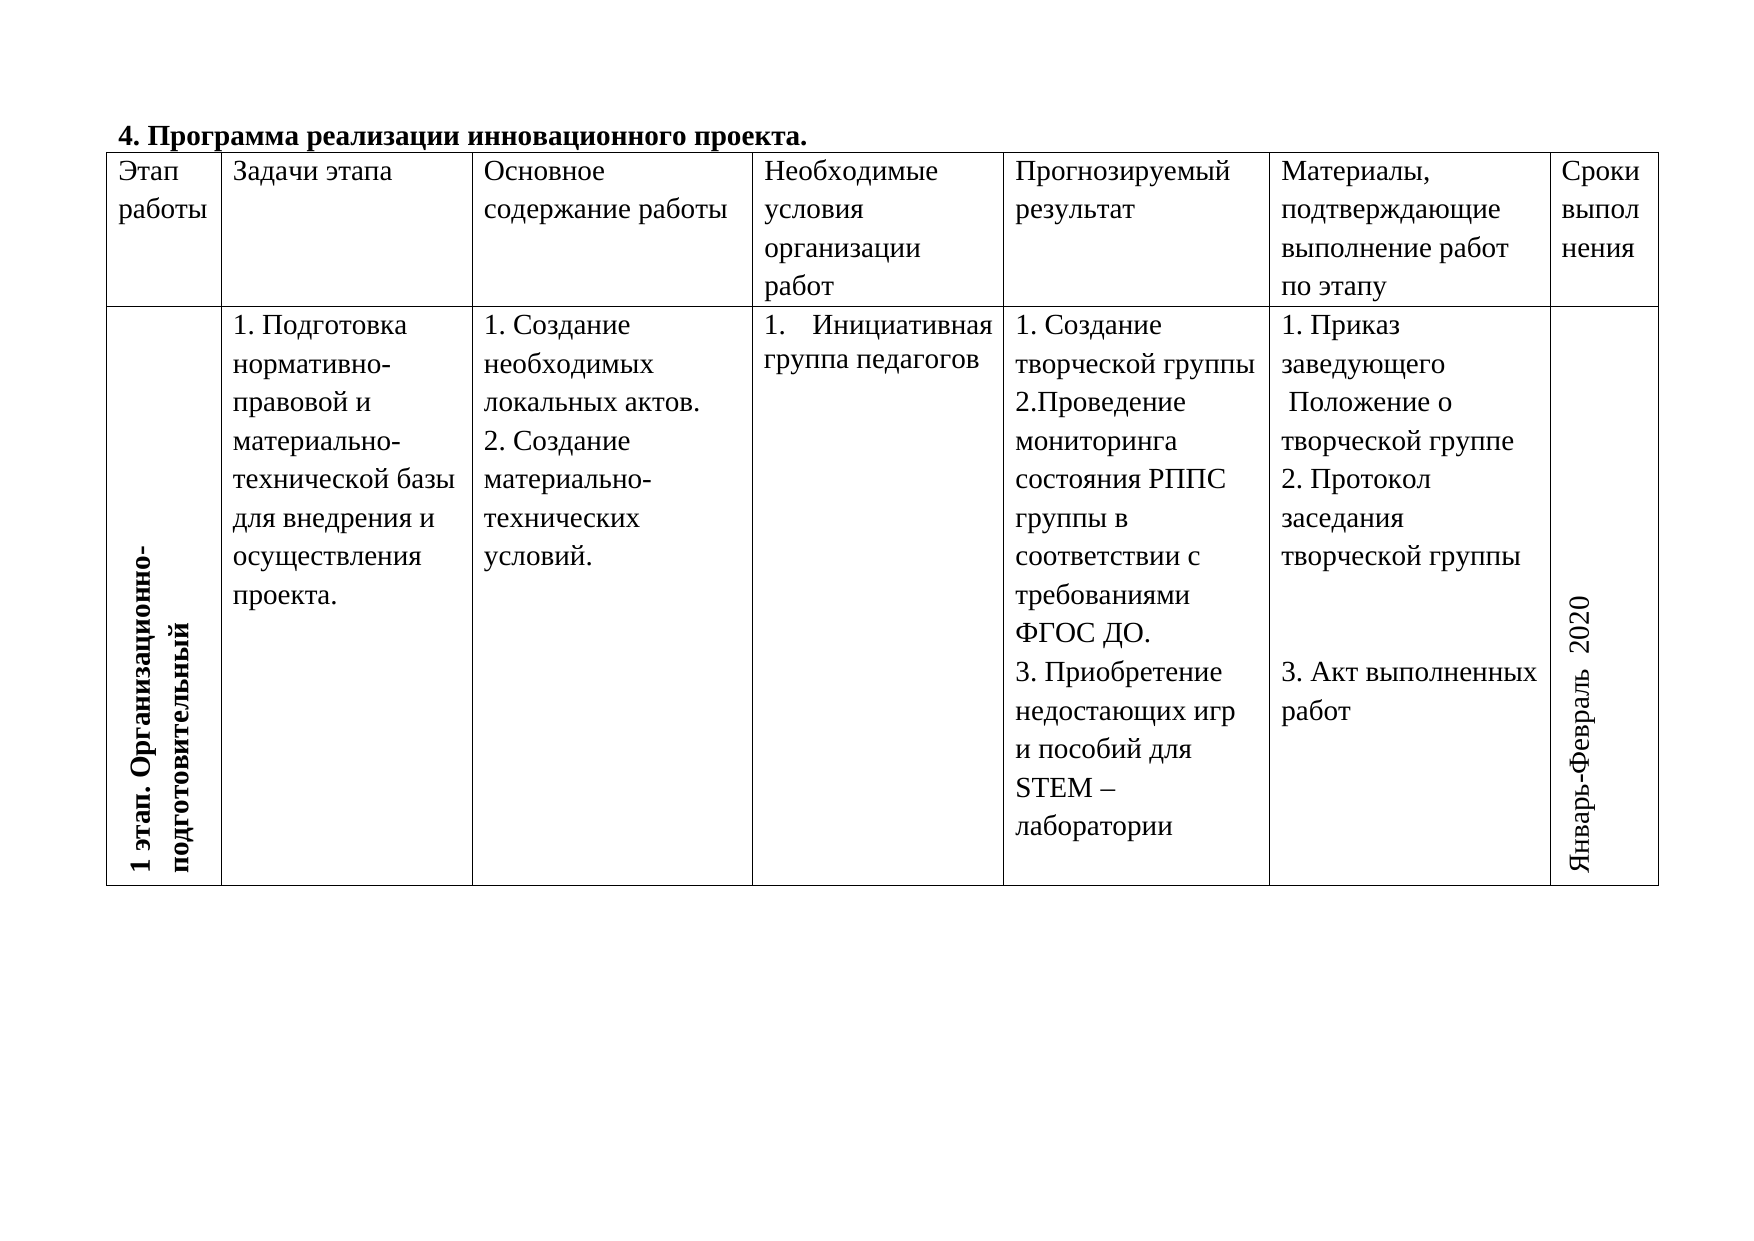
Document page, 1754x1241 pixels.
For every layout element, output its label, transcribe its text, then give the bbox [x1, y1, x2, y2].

table_cell 1. Инициативная группа педагогов [753, 307, 1003, 885]
table_header Этап работы [107, 153, 221, 306]
table_header Прогнозируемый результат [1004, 153, 1269, 306]
table_header Основное содержание работы [473, 153, 752, 306]
table_header Необходимые условия организации работ [753, 153, 1003, 306]
table_cell Январь-Февраль 2020 [1551, 307, 1658, 885]
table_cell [107, 307, 221, 885]
table_header Материалы, подтверждающие выполнение работ по этапу [1270, 153, 1550, 306]
table_header Задачи этапа [222, 153, 472, 306]
table_cell 1. Подготовка нормативно-правовой и материально-технической базы для внедрения и осуществления проекта. [222, 307, 472, 885]
table_header Сроки выполнения [1551, 153, 1658, 306]
table_cell 1. Создание творческой группы 2.Проведение мониторинга состояния РППС группы в соответствии с требованиями ФГОС ДО. 3. Приобретение недостающих игр и пособий для STEM –лаборатории [1004, 307, 1269, 885]
table_cell 1. Создание необходимых локальных актов. 2. Создание материально-технических условий. [473, 307, 752, 885]
table_cell 1. Приказ заведующего Положение о творческой группе 2. Протокол заседания творческой группы 3. Акт выполненных работ [1270, 307, 1550, 885]
text 4. Программа реализации инновационного проекта. [118, 118, 1636, 152]
